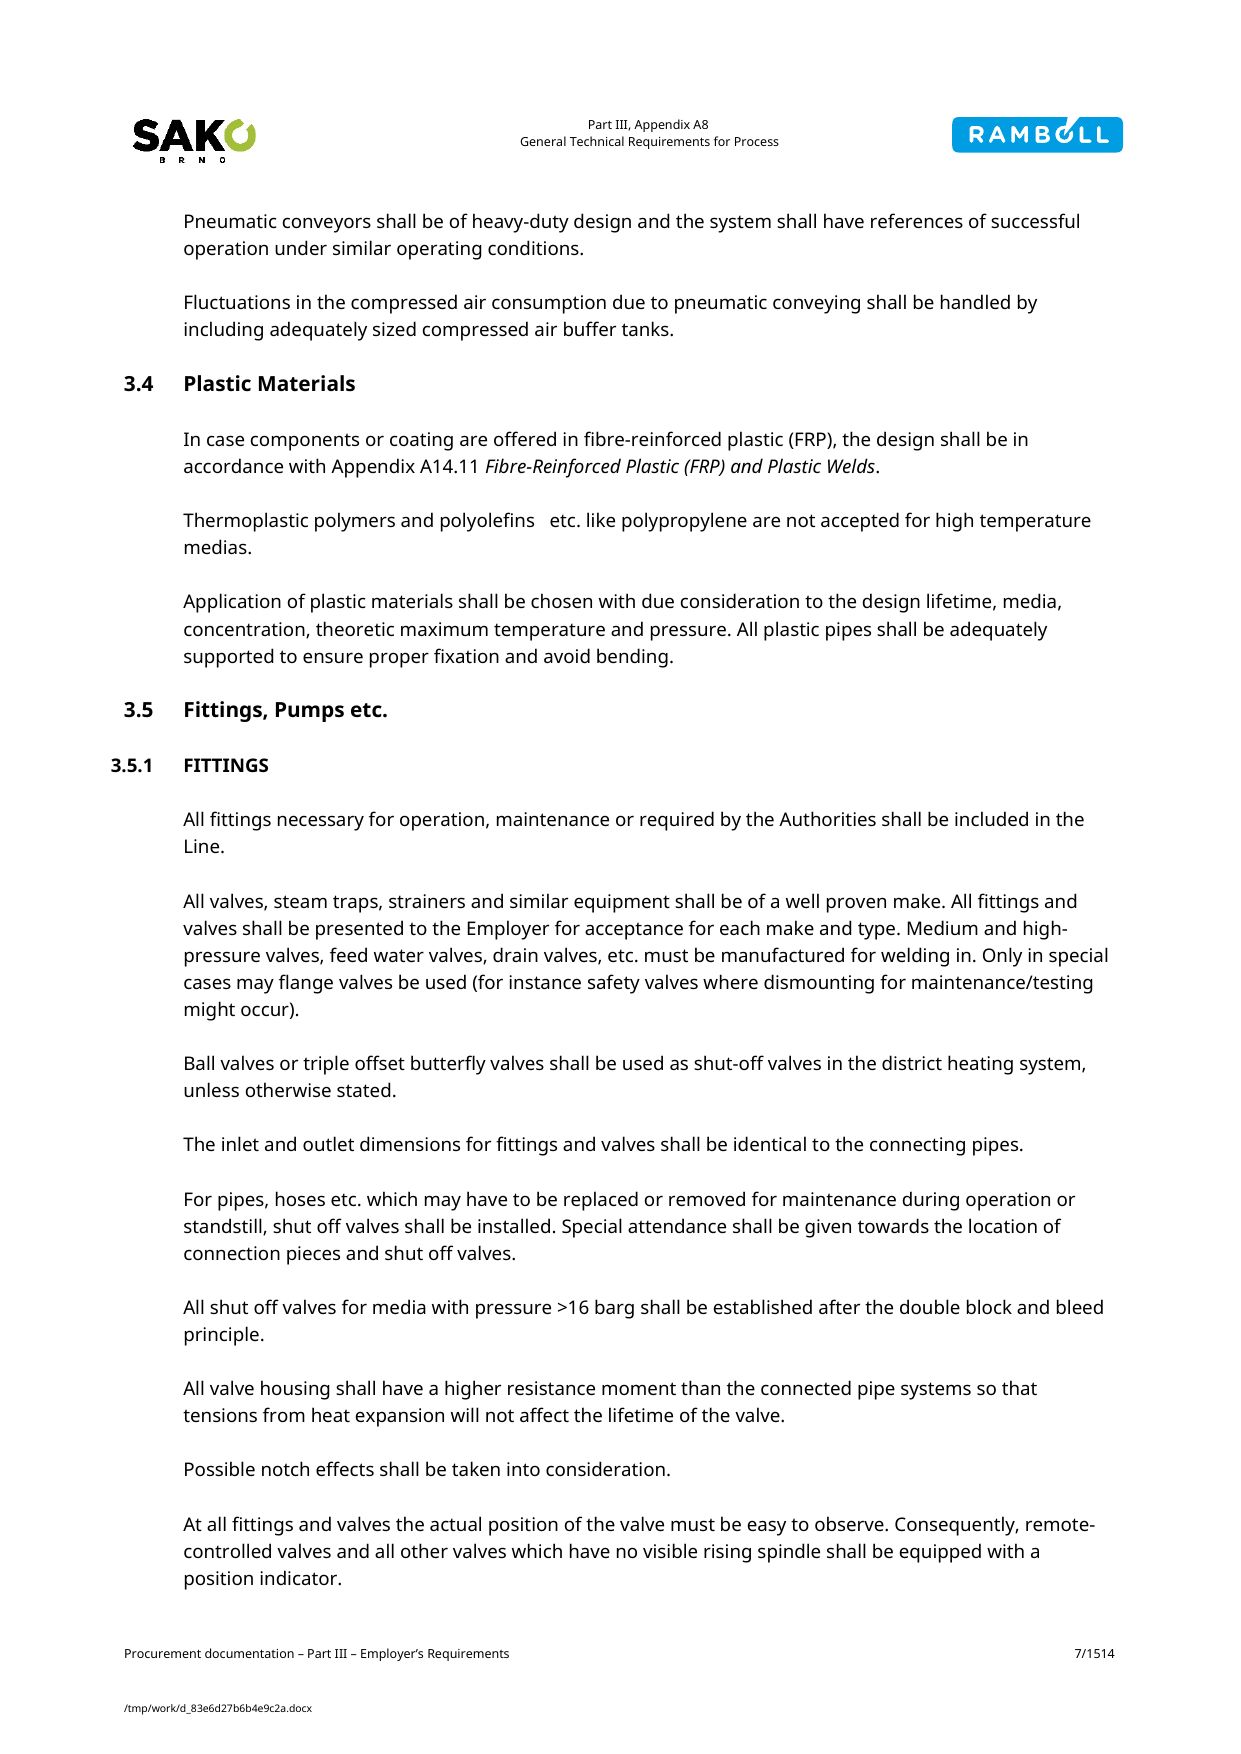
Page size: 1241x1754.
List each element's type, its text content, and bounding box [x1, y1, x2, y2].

subtitle Plastic Materials [153, 369, 1116, 398]
subtitle Fittings, Pumps etc. [153, 696, 1116, 724]
text Ball valves or triple offset butterfly valves shall be used as shut-off valves in the district heating system, unless otherwise stated. [183, 1049, 1116, 1103]
text Pneumatic conveyors shall be of heavy-duty design and the system shall have references of successful operation under similar operating conditions. [183, 207, 1116, 261]
text At all fittings and valves the actual position of the valve must be easy to observe. Consequently, remote-controlled valves and all other valves which have no visible rising spindle shall be equipped with a position indicator. [183, 1509, 1116, 1591]
text The inlet and outlet dimensions for fittings and valves shall be identical to the connecting pipes. [183, 1130, 1116, 1157]
text Application of plastic materials shall be chosen with due consideration to the design lifetime, media, concentration, theoretic maximum temperature and pressure. All plastic pipes shall be adequately supported to ensure proper fixation and avoid bending. [183, 587, 1116, 668]
text For pipes, hoses etc. which may have to be replaced or removed for maintenance during operation or standstill, shut off valves shall be installed. Special attendance shall be given towards the location of connection pieces and shut off valves. [183, 1184, 1116, 1266]
text Possible notch effects shall be taken into consideration. [183, 1455, 1116, 1482]
text All valves, steam traps, strainers and similar equipment shall be of a well proven make. All fittings and valves shall be presented to the Employer for acceptance for each make and type. Medium and high-pressure valves, feed water valves, drain valves, etc. must be manufactured for welding in. Only in special cases may flange valves be used (for instance safety valves where dismounting for maintenance/testing might occur). [183, 886, 1116, 1022]
text All shut off valves for media with pressure >16 barg shall be established after the double block and bleed principle. [183, 1293, 1116, 1347]
text Fluctuations in the compressed air consumption due to pneumatic conveying shall be handled by including adequately sized compressed air buffer tanks. [183, 288, 1116, 342]
text All valve housing shall have a higher resistance moment than the connected pipe systems so that tensions from heat expansion will not affect the lifetime of the valve. [183, 1374, 1116, 1428]
picture [132, 119, 256, 163]
text In case components or coating are offered in fibre-reinforced plastic (FRP), the design shall be in accordance with Appendix A14.11 Fibre-Reinforced Plastic (FRP) and Plastic Welds. [183, 425, 1116, 479]
text Thermoplastic polymers and polyolefins etc. like polypropylene are not accepted for high temperature medias. [183, 506, 1116, 560]
subtitle Fittings [153, 751, 1116, 778]
text All fittings necessary for operation, maintenance or required by the Authorities shall be included in the Line. [183, 805, 1116, 859]
